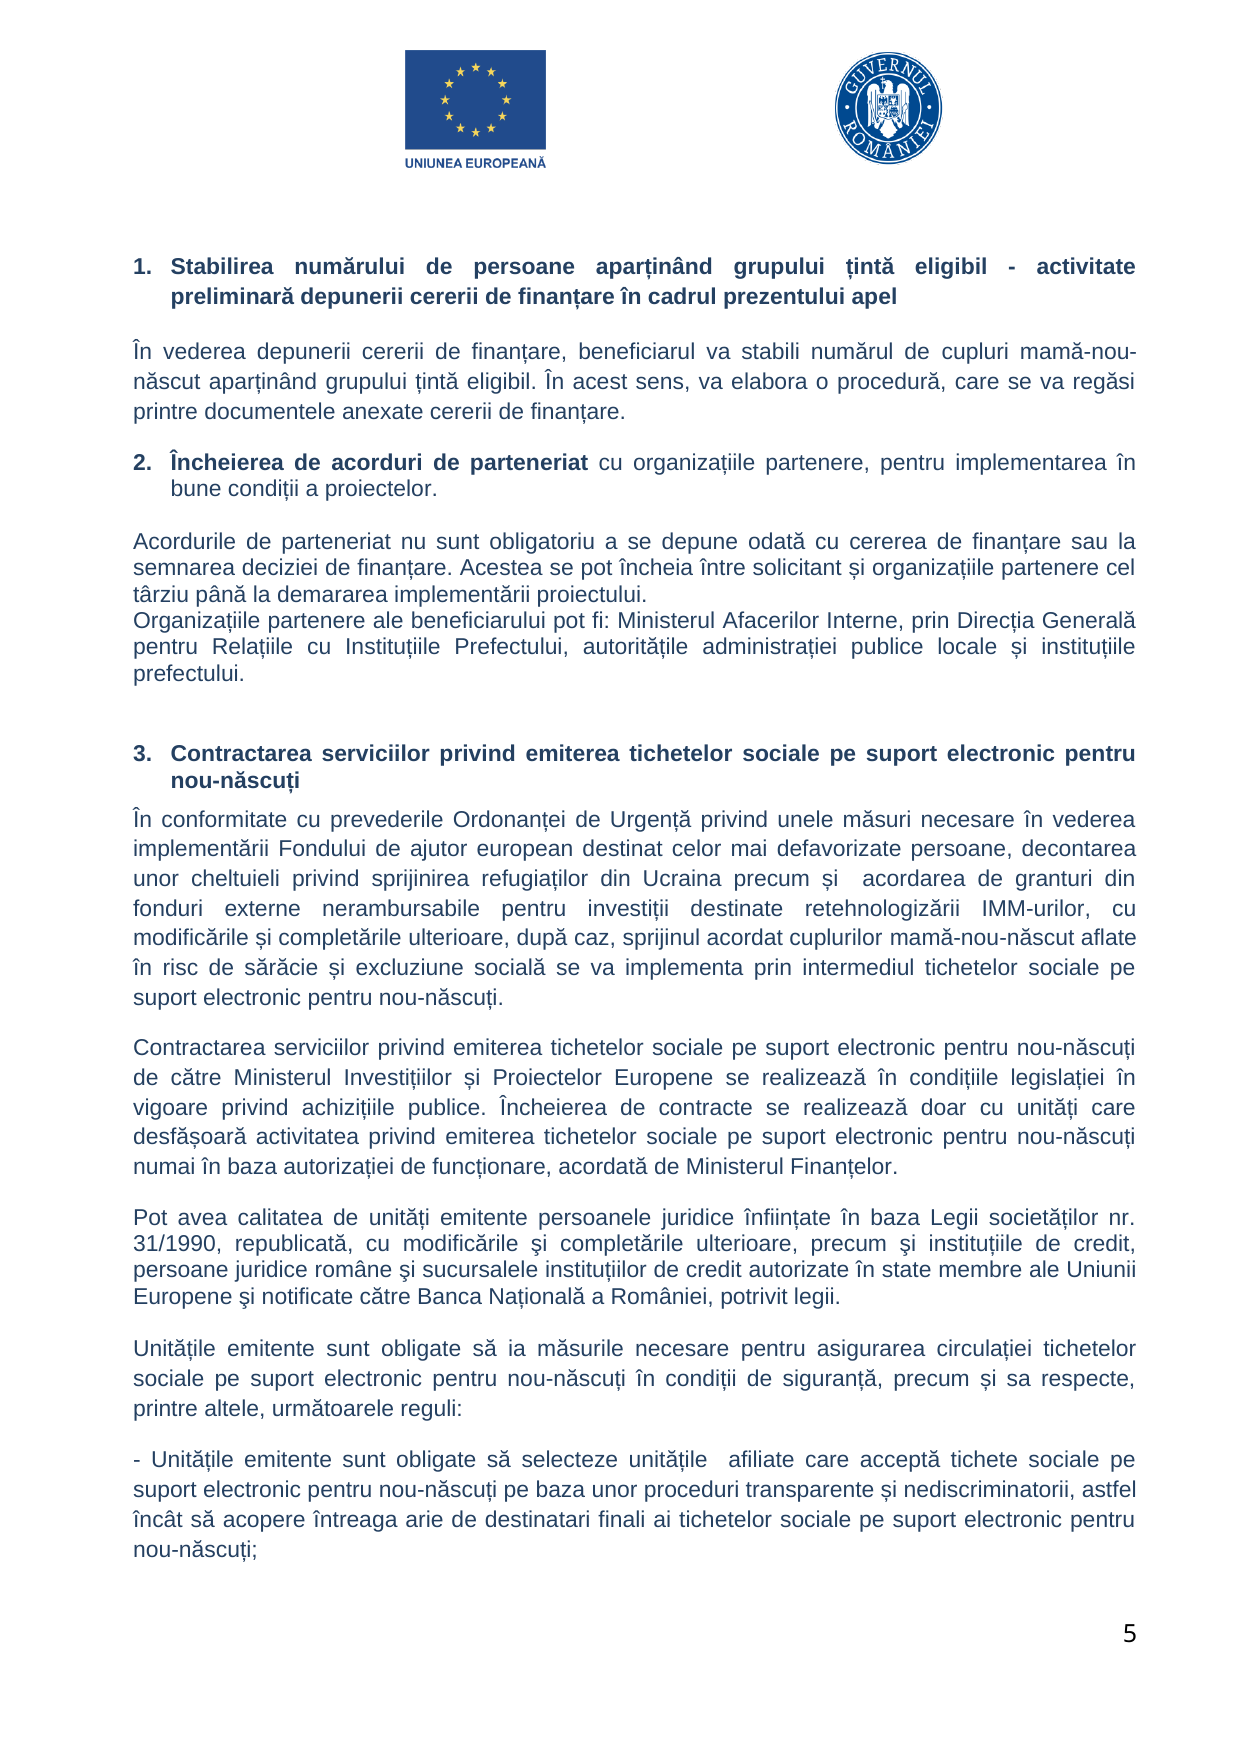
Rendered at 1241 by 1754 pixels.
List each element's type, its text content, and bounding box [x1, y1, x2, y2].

list Contractarea serviciilor privind emiterea tichetelor sociale pe suport electronic pentru nou-născuți [133, 740, 1137, 793]
text În conformitate cu prevederile Ordonanței de Urgență privind unele măsuri necesare în vederea implementării Fondului de ajutor european destinat celor mai defavorizate persoane, decontarea unor cheltuieli privind sprijinirea refugiaților din Ucraina precum și acordarea de granturi din fonduri externe nerambursabile pentru investiții destinate retehnologizării IMM-urilor, cu modificările și completările ulterioare, după caz, sprijinul acordat cuplurilor mamă-nou-născut aflate în risc de sărăcie și excluziune socială se va implementa prin intermediul tichetelor sociale pe suport electronic pentru nou-născuți. [133, 806, 1137, 1010]
picture [405, 50, 546, 168]
text Pot avea calitatea de unități emitente persoanele juridice înființate în baza Legii societăților nr. 31/1990, republicată, cu modificările şi completările ulterioare, precum şi instituțiile de credit, persoane juridice române şi sucursalele instituțiilor de credit autorizate în state membre ale Uniunii Europene şi notificate către Banca Națională a României, potrivit legii. [133, 1203, 1137, 1309]
list Încheierea de acorduri de parteneriat cu organizațiile partenere, pentru implementarea în bune condiții a proiectelor. [133, 449, 1137, 502]
list Stabilirea numărului de persoane aparținând grupului țintă eligibil - activitate preliminară depunerii cererii de finanțare în cadrul prezentului apel [133, 253, 1137, 309]
list Acordurile de parteneriat nu sunt obligatoriu a se depune odată cu cererea de finanțare sau la semnarea deciziei de finanțare. Acestea se pot încheia între solicitant și organizațiile partenere cel târziu până la demararea implementării proiectului. [133, 528, 1137, 607]
text - Unitățile emitente sunt obligate să selecteze unitățile afiliate care acceptă tichete sociale pe suport electronic pentru nou-născuți pe baza unor proceduri transparente și nediscriminatorii, astfel încât să acopere întreaga arie de destinatari finali ai tichetelor sociale pe suport electronic pentru nou-născuți; [133, 1446, 1137, 1562]
picture [833, 50, 943, 165]
text În vederea depunerii cererii de finanțare, beneficiarul va stabili numărul de cupluri mamă-nou-născut aparținând grupului țintă eligibil. În acest sens, va elabora o procedură, care se va regăsi printre documentele anexate cererii de finanțare. [133, 338, 1137, 424]
text Unitățile emitente sunt obligate să ia măsurile necesare pentru asigurarea circulației tichetelor sociale pe suport electronic pentru nou-născuți în condiții de siguranță, precum și sa respecte, printre altele, următoarele reguli: [133, 1335, 1137, 1422]
list Organizațiile partenere ale beneficiarului pot fi: Ministerul Afacerilor Interne, prin Direcția Generală pentru Relațiile cu Instituțiile Prefectului, autoritățile administrației publice locale și instituțiile prefectului. [133, 607, 1137, 686]
text Contractarea serviciilor privind emiterea tichetelor sociale pe suport electronic pentru nou-născuți de către Ministerul Investițiilor și Proiectelor Europene se realizează în condițiile legislației în vigoare privind achizițiile publice. Încheierea de contracte se realizează doar cu unități care desfășoară activitatea privind emiterea tichetelor sociale pe suport electronic pentru nou-născuți numai în baza autorizației de funcționare, acordată de Ministerul Finanțelor. [133, 1034, 1137, 1179]
